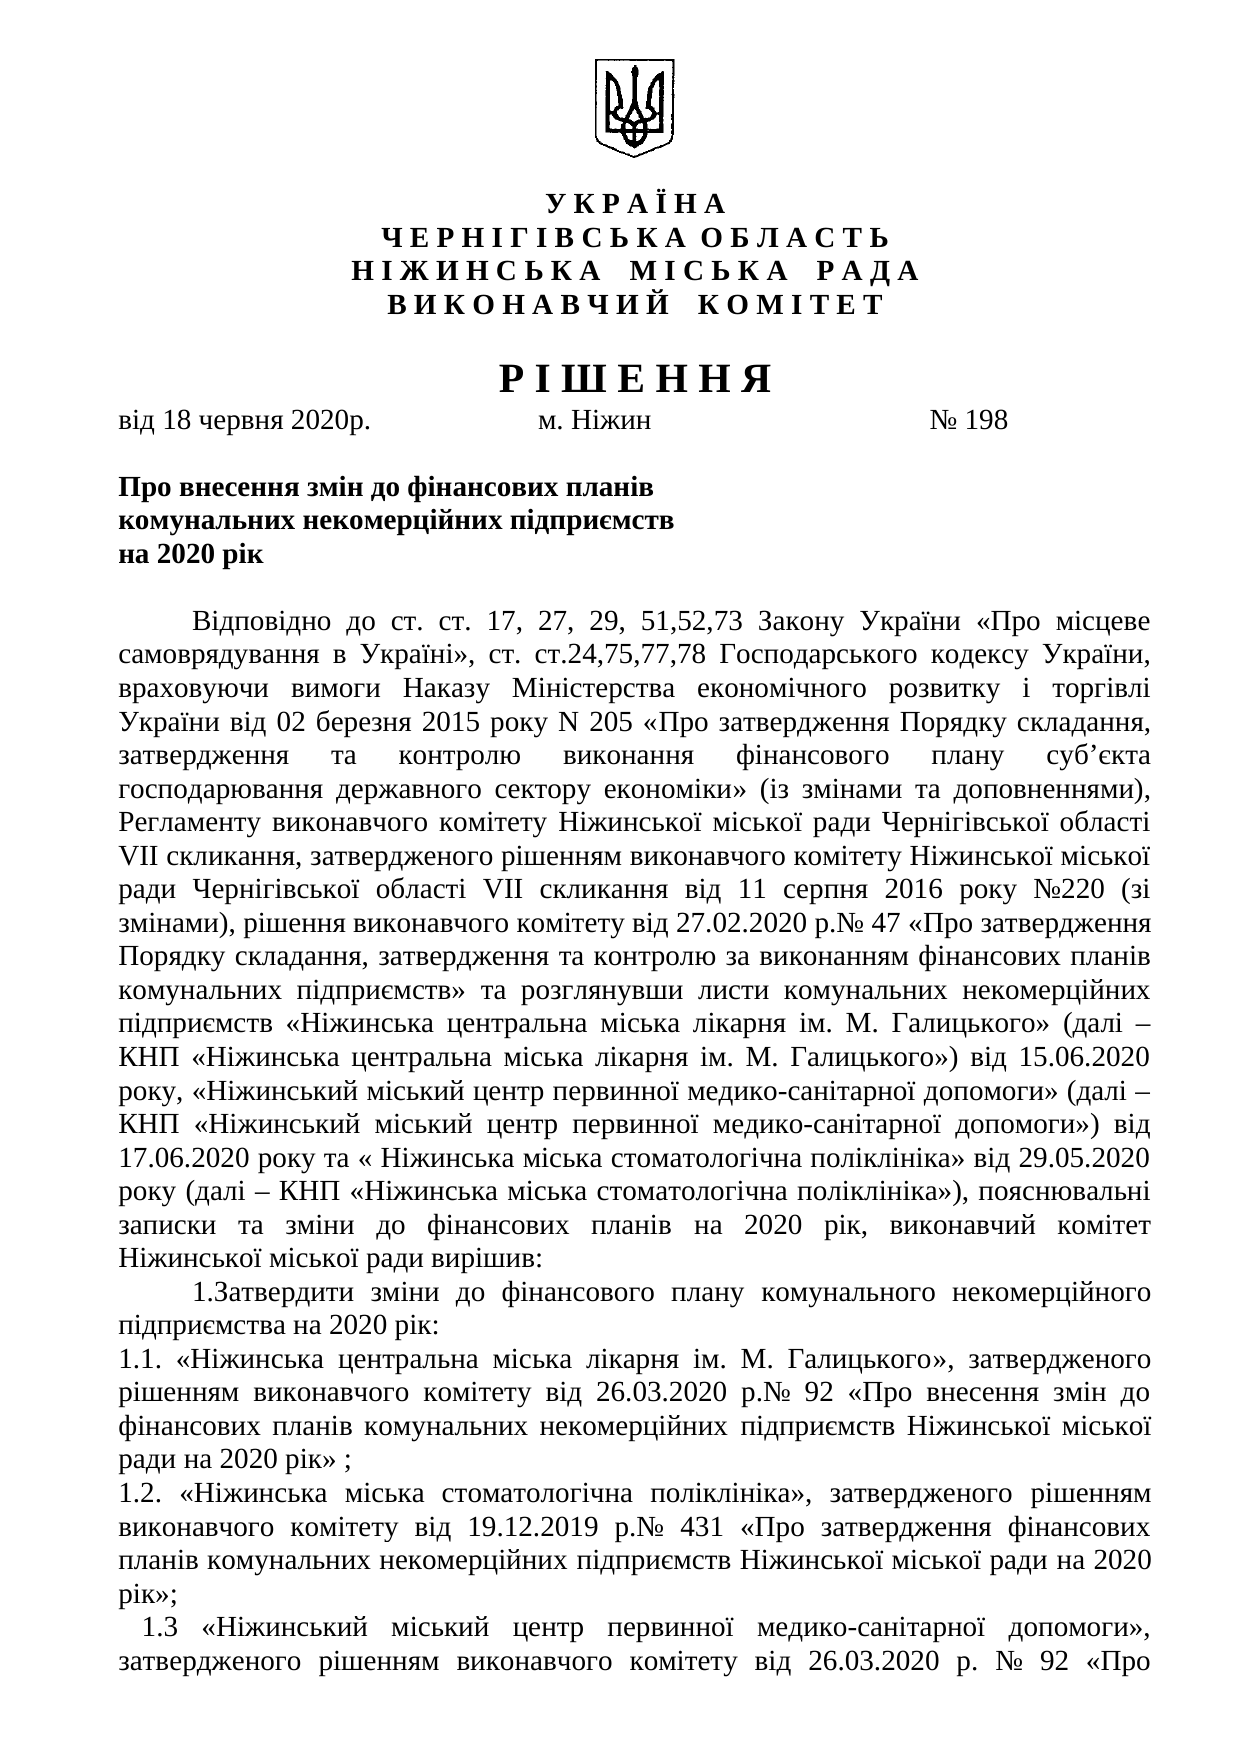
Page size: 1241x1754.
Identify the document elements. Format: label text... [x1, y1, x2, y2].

picture [595, 59, 675, 158]
text 1.2. «Ніжинська міська стоматологічна поліклініка», затвердженого рішенням виконавчого комітету від 19.12.2019 р.№ 431 «Про затвердження фінансових планів комунальних некомерційних підприємств Ніжинської міської ради на 2020 рік»; [118, 1542, 1152, 1609]
text 1.2. «Ніжинська міська стоматологічна поліклініка», затвердженого рішенням виконавчого комітету від 19.12.2019 р.№ 431 «Про затвердження фінансових планів комунальних некомерційних підприємств Ніжинської міської ради на 2020 рік»; [179, 1475, 1030, 1509]
text комунальних некомерційних підприємств [118, 502, 1152, 536]
subtitle Н І Ж И Н С Ь К А М І С Ь К А Р А Д А [118, 253, 1152, 287]
subtitle В И К О Н А В Ч И Й К О М І Т Е Т [118, 287, 1152, 320]
text 1.Затвердити зміни до фінансового плану комунального некомерційного підприємства на 2020 рік: [118, 1274, 1152, 1341]
text від 18 червня 2020р. м. Ніжин № 198 [118, 402, 1152, 435]
text Ч Е Р Н І Г І В С Ь К А О Б Л А С Т Ь [118, 220, 1152, 253]
text 1.1. «Ніжинська центральна міська лікарня ім. М. Галицького», затвердженого рішенням виконавчого комітету від 26.03.2020 р.№ 92 «Про внесення змін до фінансових планів комунальних некомерційних підприємств Ніжинської міської ради на 2020 рік» ; [352, 1408, 1152, 1475]
text Про внесення змін до фінансових планів [118, 469, 1152, 502]
text Р І Ш Е Н Н Я [118, 354, 1152, 402]
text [118, 1609, 1152, 1676]
text Відповідно до ст. ст. 17, 27, 29, 51,52,73 Закону України «Про місцеве самоврядування в Україні», ст. ст.24,75,77,78 Господарського кодексу України, враховуючи вимоги Наказу Міністерства економічного розвитку і торгівлі України від 02 березня 2015 року N 205 «Про затвердження Порядку складання, затвердження та контролю виконання фінансового плану суб’єкта господарювання державного сектору економіки» (із змінами та доповненнями), Регламенту виконавчого комітету Ніжинської міської ради Чернігівської області VII скликання, затвердженого рішенням виконавчого комітету Ніжинської міської ради Чернігівської області VII скликання від 11 серпня 2016 року №220 (зі змінами), рішення виконавчого комітету від 27.02.2020 р.№ 47 «Про затвердження Порядку складання, затвердження та контролю за виконанням фінансових планів комунальних підприємств» та розглянувши листи комунальних некомерційних підприємств «Ніжинська центральна міська лікарня ім. М. Галицького» (далі – КНП «Ніжинська центральна міська лікарня ім. М. Галицького») від 15.06.2020 року, «Ніжинський міський центр первинної медико-санітарної допомоги» (далі – КНП «Ніжинський міський центр первинної медико-санітарної допомоги») від 17.06.2020 року та « Ніжинська міська стоматологічна поліклініка» від 29.05.2020 року (далі – КНП «Ніжинська міська стоматологічна поліклініка»), пояснювальні записки та зміни до фінансових планів на 2020 рік, виконавчий комітет Ніжинської міської ради вирішив: [118, 603, 1152, 1274]
text 1.1. «Ніжинська центральна міська лікарня ім. М. Галицького», затвердженого рішенням виконавчого комітету від 26.03.2020 р.№ 92 «Про внесення змін до фінансових планів комунальних некомерційних підприємств Ніжинської міської ради на 2020 рік» ; [118, 1341, 1152, 1375]
text У К Р А Ї Н А [118, 186, 1152, 220]
text на 2020 рік [118, 536, 1152, 569]
